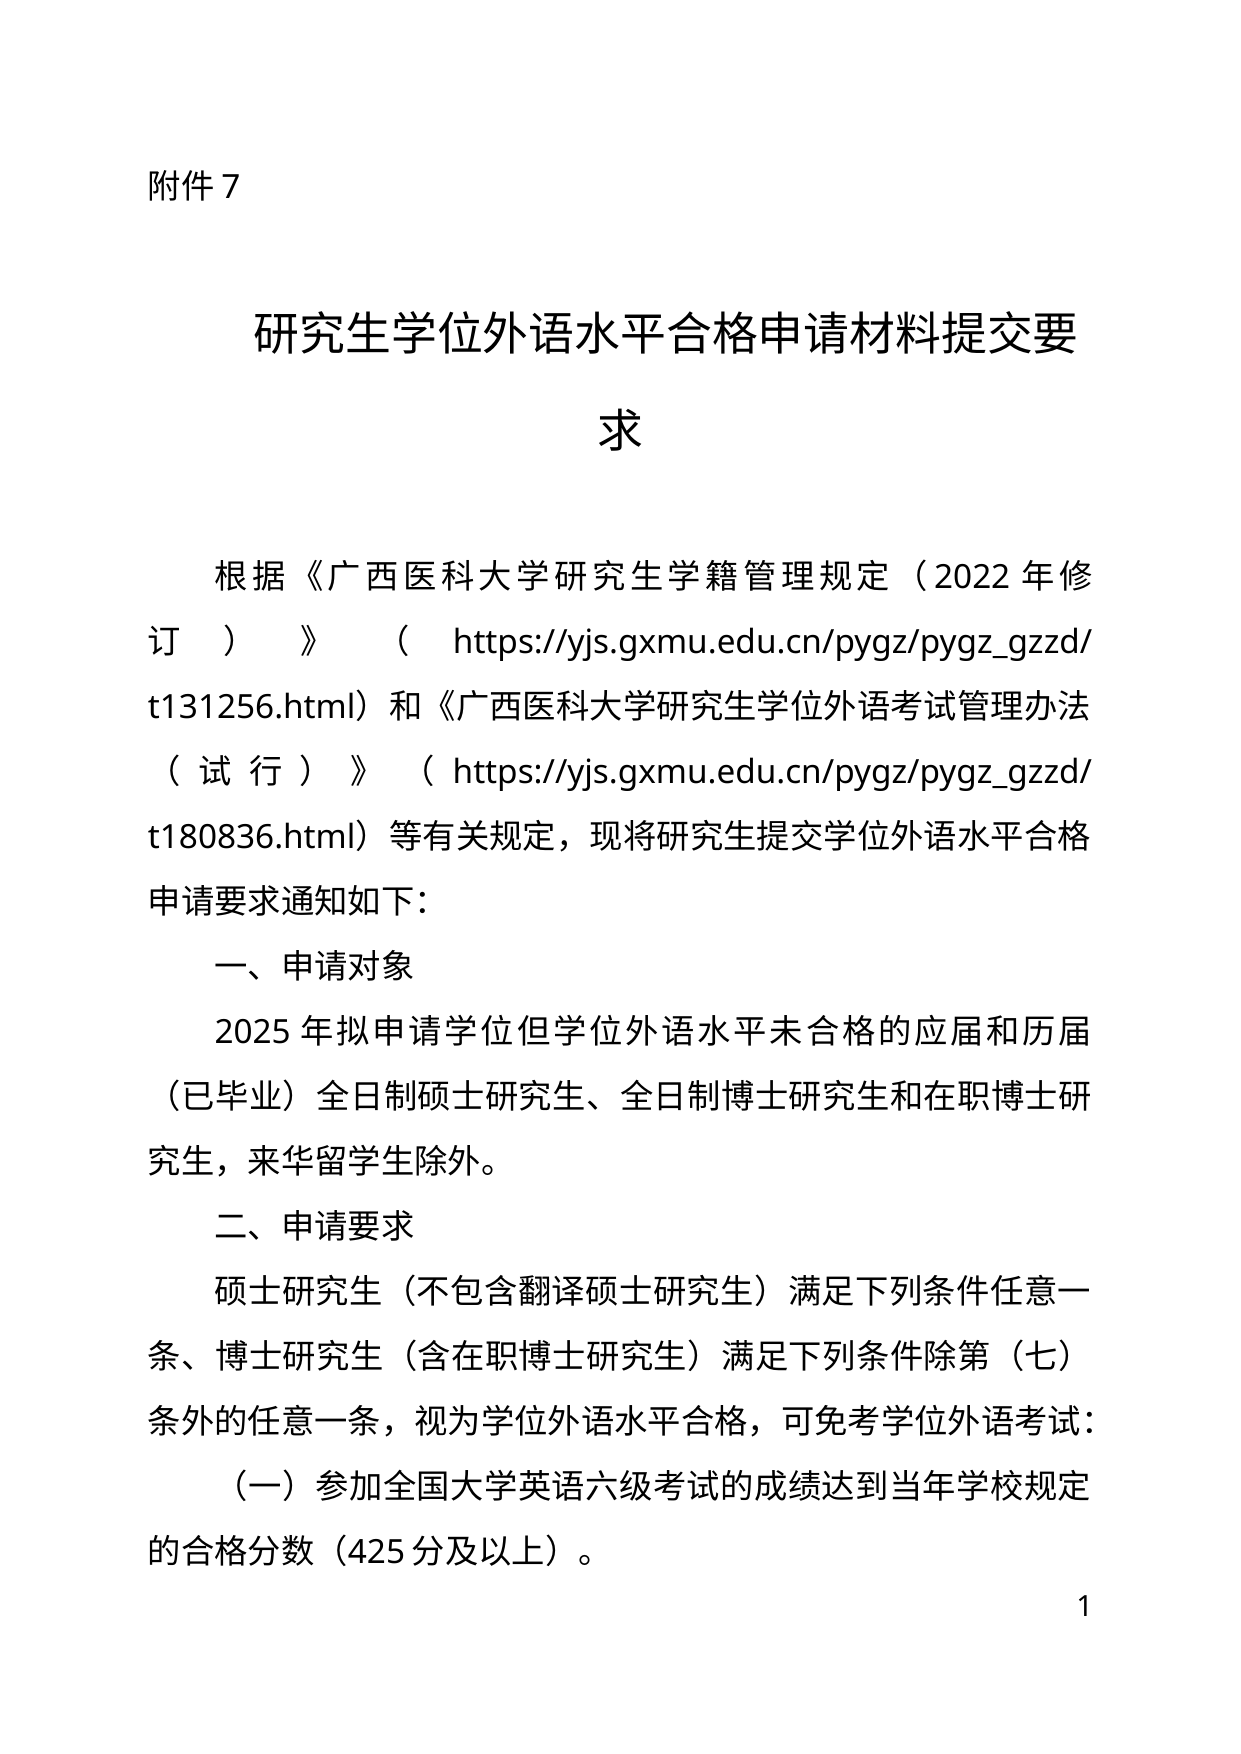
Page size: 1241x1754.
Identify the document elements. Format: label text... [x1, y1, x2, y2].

text 附件7 [148, 152, 1092, 217]
text 根据《广西医科大学研究生学籍管理规定（2022年修订）》（https://yjs.gxmu.edu.cn/pygz/pygz_gzzd/t131256.html）和《广西医科大学研究生学位外语考试管理办法（试行）》（https://yjs.gxmu.edu.cn/pygz/pygz_gzzd/t180836.html）等有关规定，现将研究生提交学位外语水平合格申请要求通知如下： [148, 542, 1092, 932]
text （一）参加全国大学英语六级考试的成绩达到当年学校规定的合格分数（425分及以上）。 [148, 1452, 1092, 1582]
text 二、申请要求 [148, 1192, 1092, 1257]
text 研究生学位外语水平合格申请材料提交要求 [148, 282, 1092, 477]
text 硕士研究生（不包含翻译硕士研究生）满足下列条件任意一条、博士研究生（含在职博士研究生）满足下列条件除第（七）条外的任意一条，视为学位外语水平合格，可免考学位外语考试： [148, 1257, 1092, 1452]
text 2025年拟申请学位但学位外语水平未合格的应届和历届（已毕业）全日制硕士研究生、全日制博士研究生和在职博士研究生，来华留学生除外。 [148, 997, 1092, 1192]
text 一、申请对象 [148, 932, 1092, 997]
